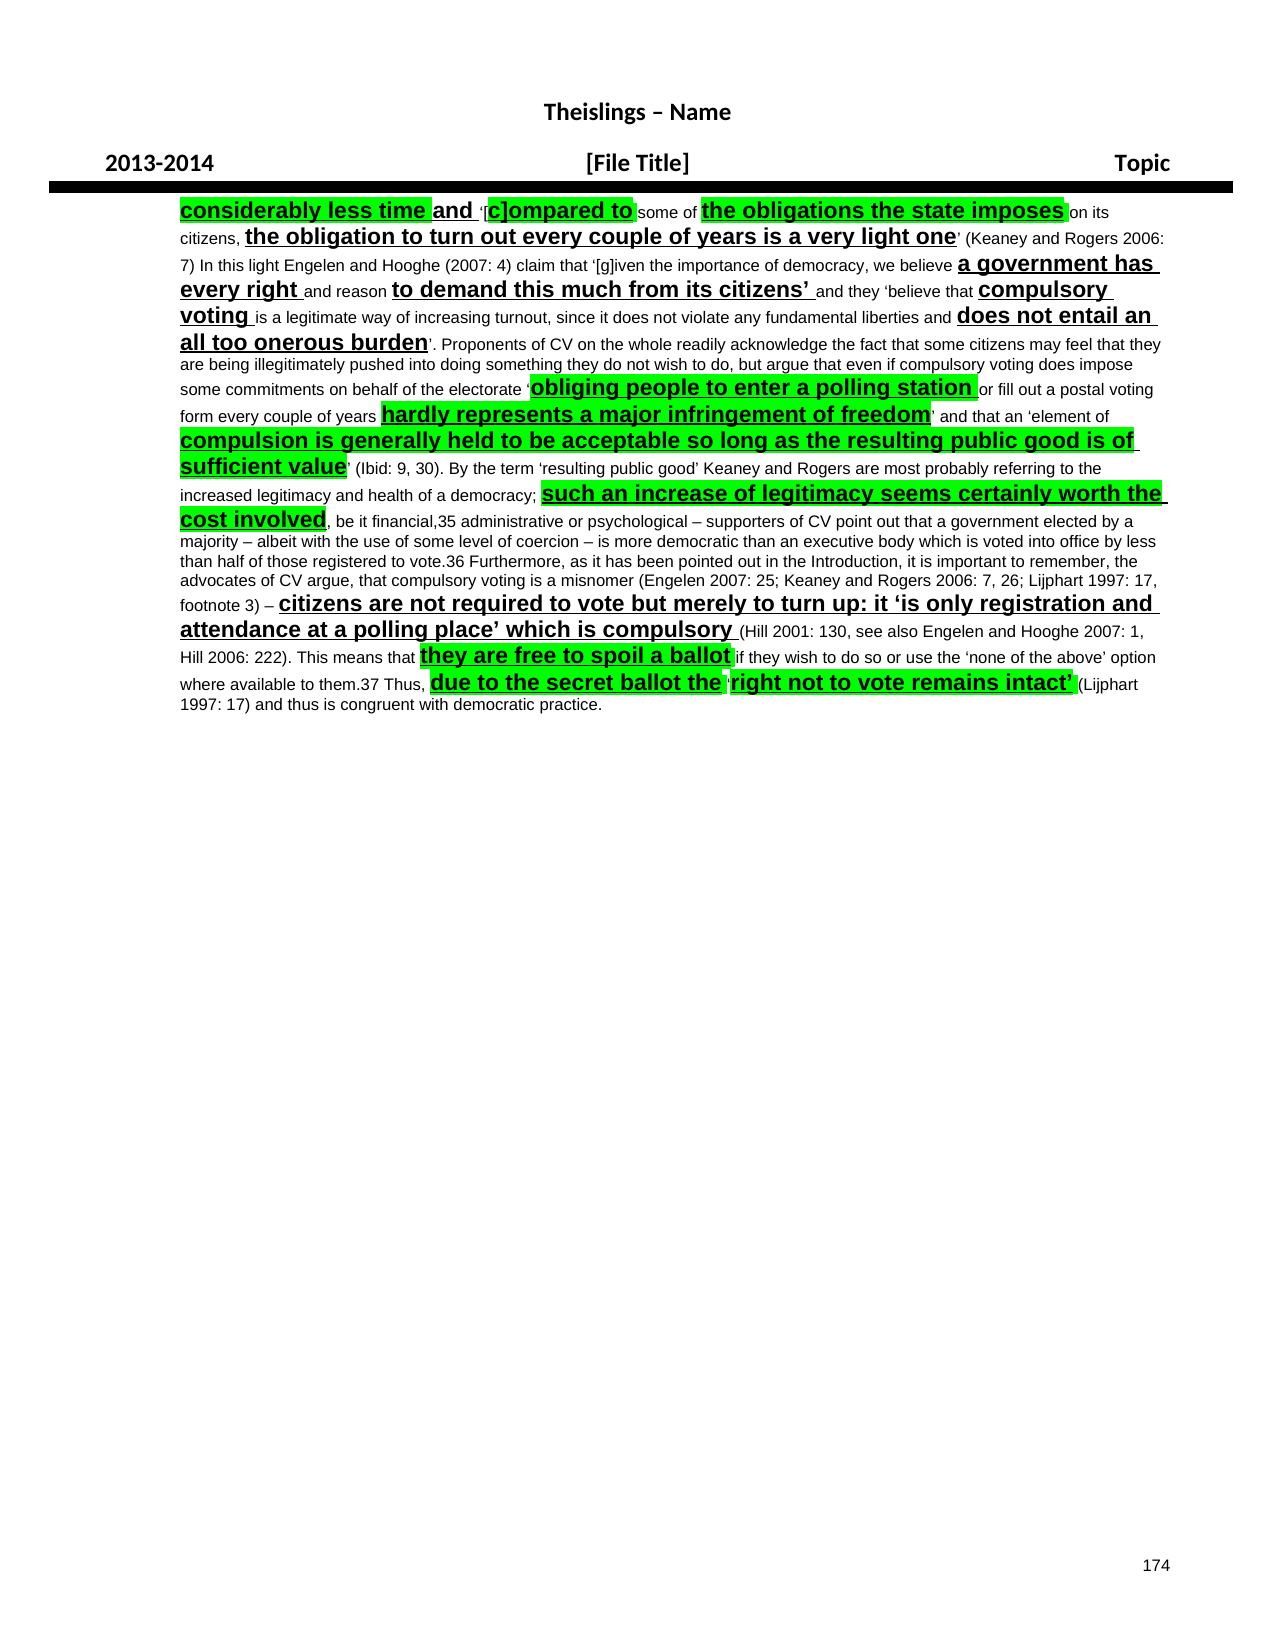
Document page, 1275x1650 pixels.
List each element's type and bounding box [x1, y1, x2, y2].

text [180, 197, 1170, 714]
